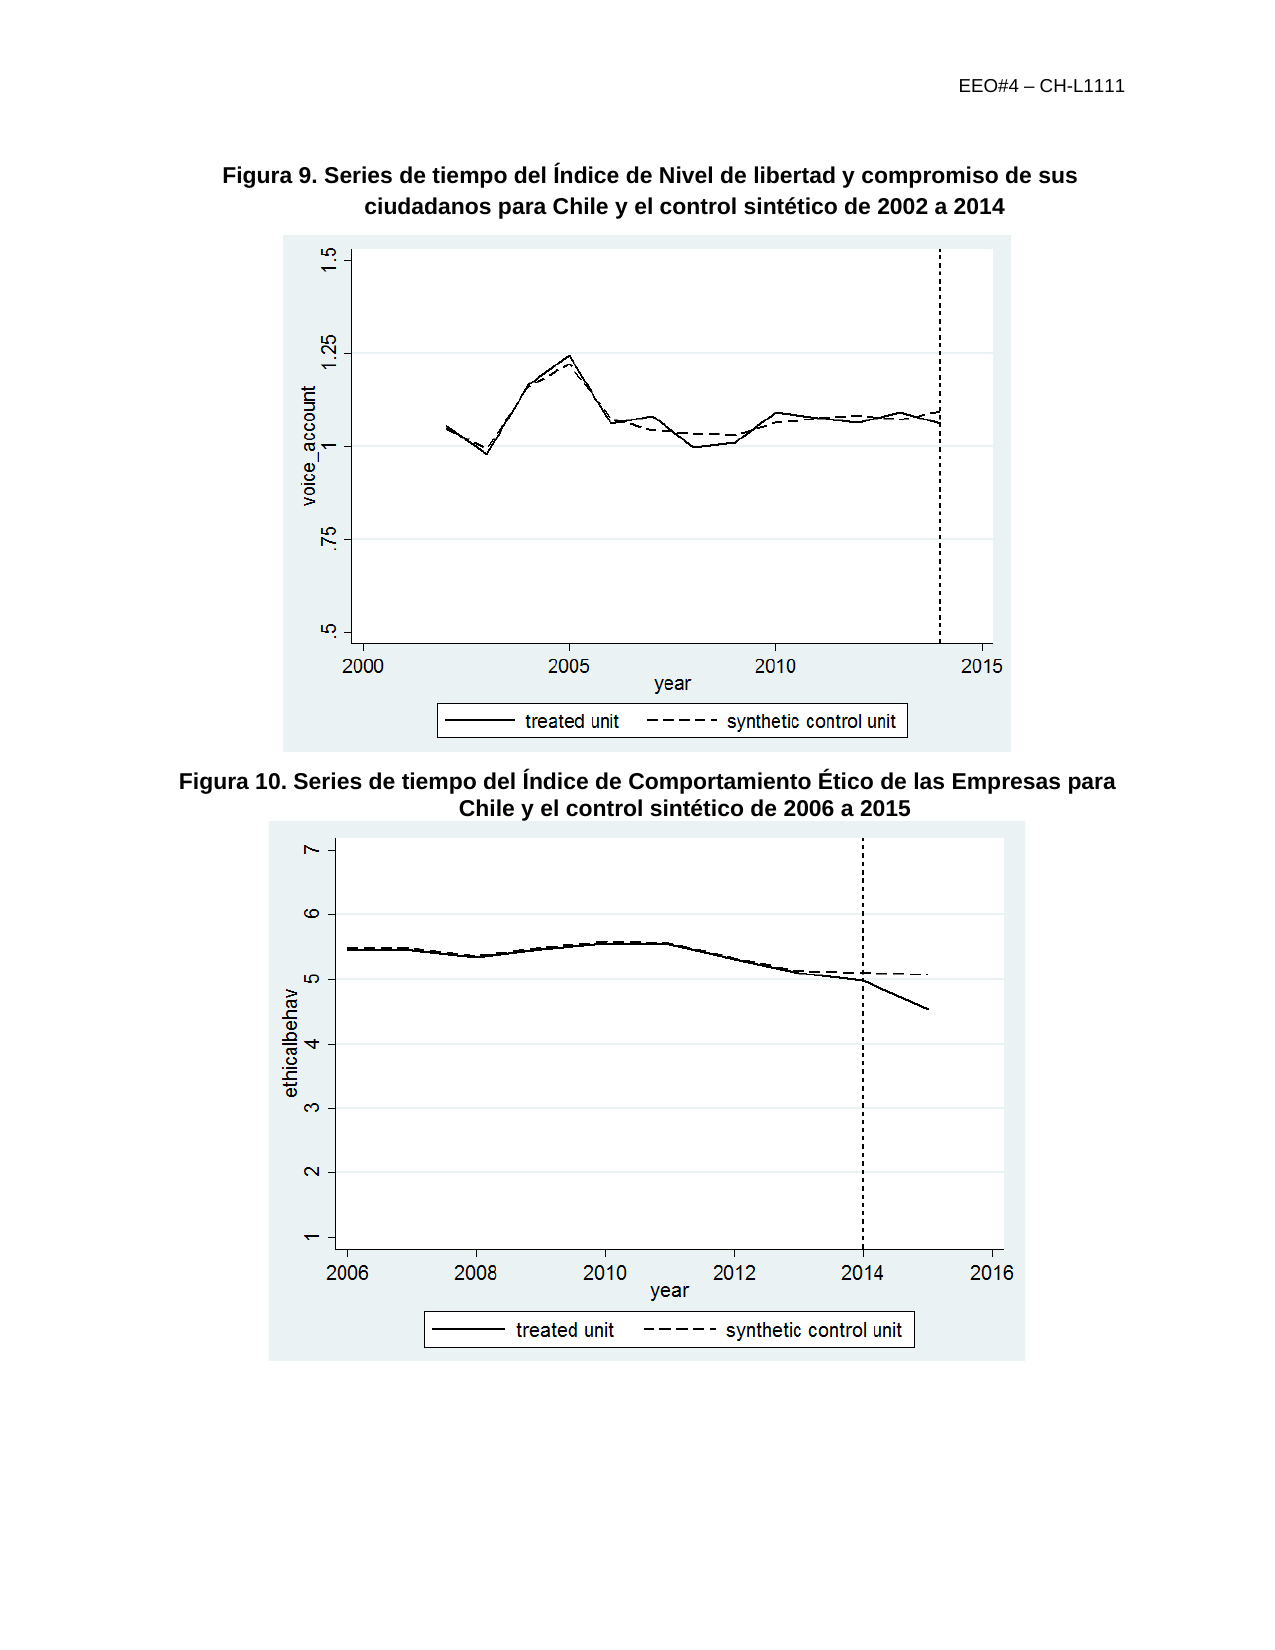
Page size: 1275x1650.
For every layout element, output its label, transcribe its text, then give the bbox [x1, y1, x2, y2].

text Figura 10. Series de tiempo del Índice de Comportamiento Ético de las Empresas para Chile y el control sintético de 2006 a 2015 [169, 768, 1125, 821]
picture [283, 235, 1011, 752]
picture [268, 821, 1026, 1361]
text Figura 9. Series de tiempo del Índice de Nivel de libertad y compromiso de sus ciudadanos para Chile y el control sintético de 2002 a 2014 [169, 162, 1125, 219]
